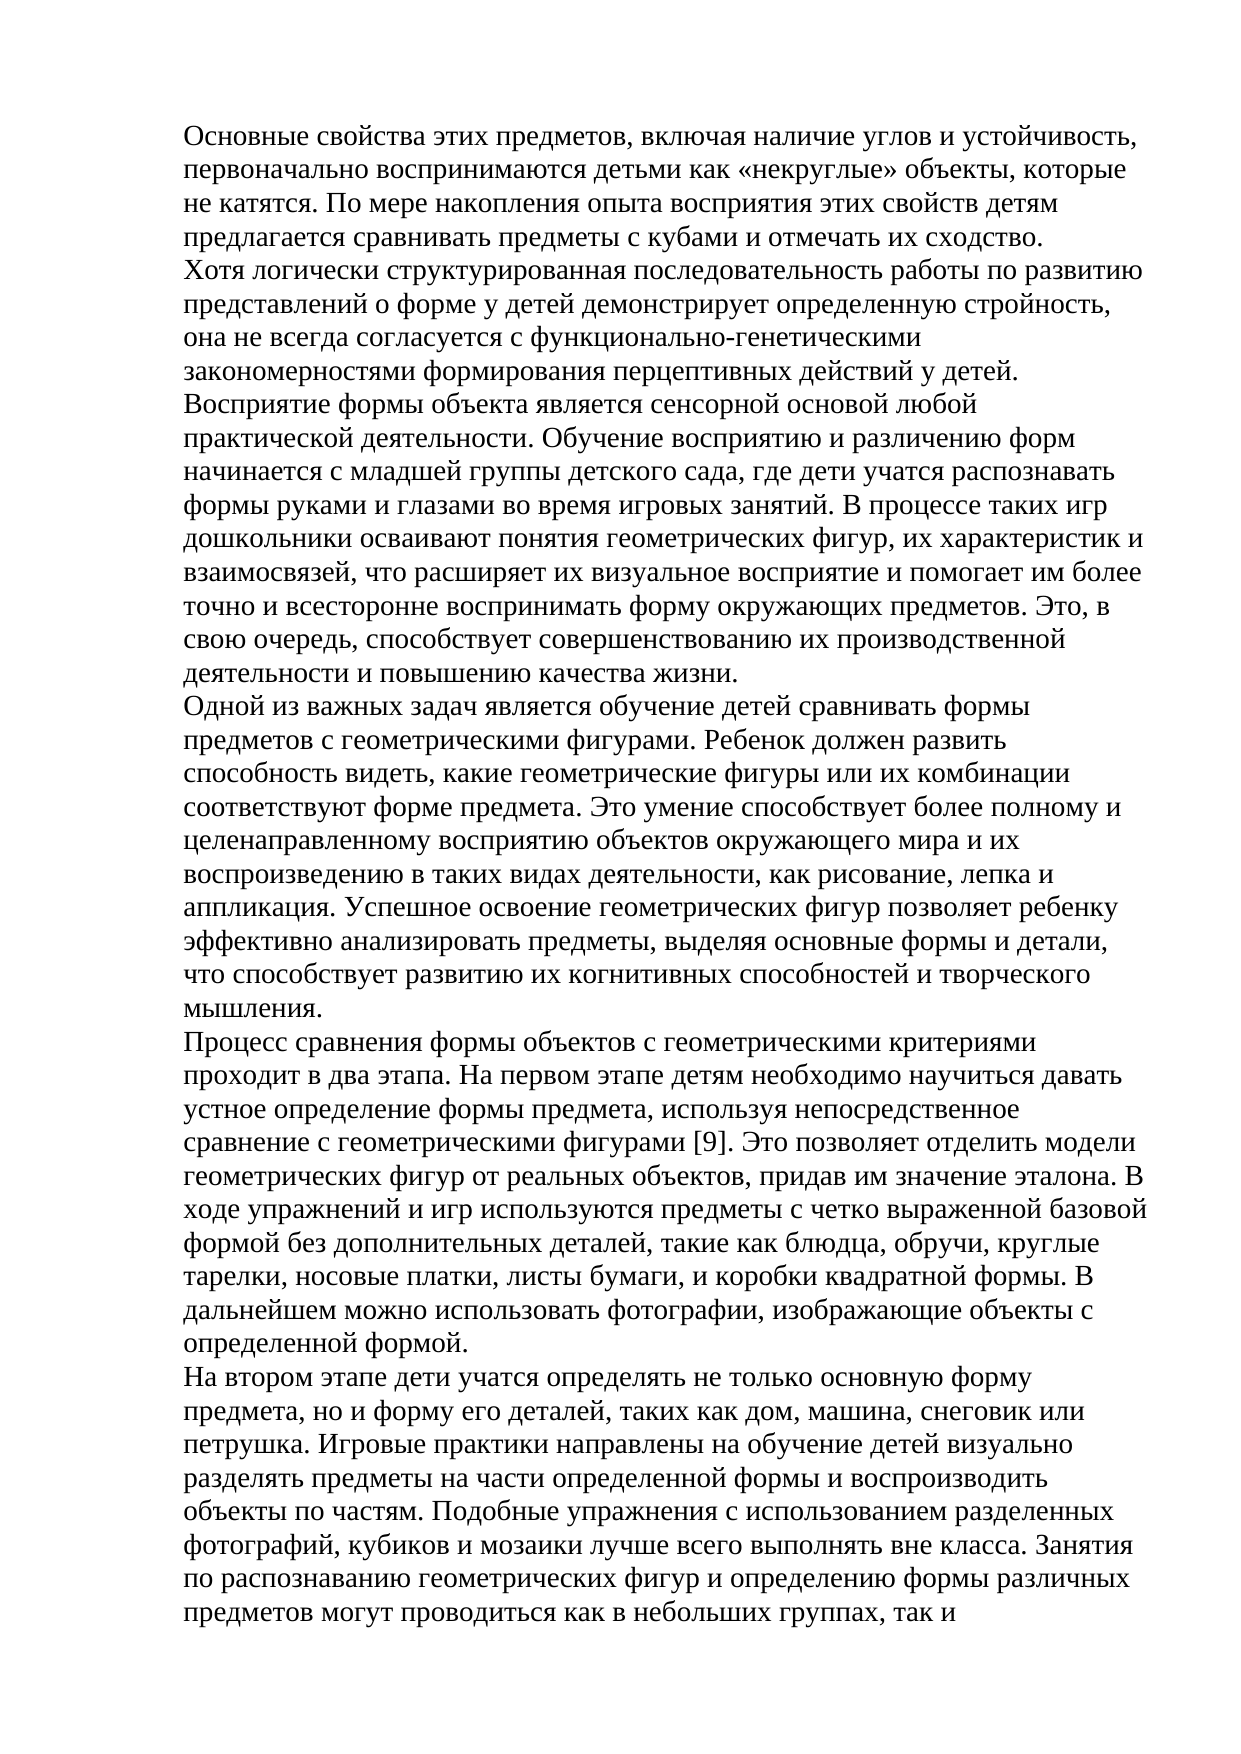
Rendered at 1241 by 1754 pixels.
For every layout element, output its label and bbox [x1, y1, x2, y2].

text [183, 118, 1152, 1627]
